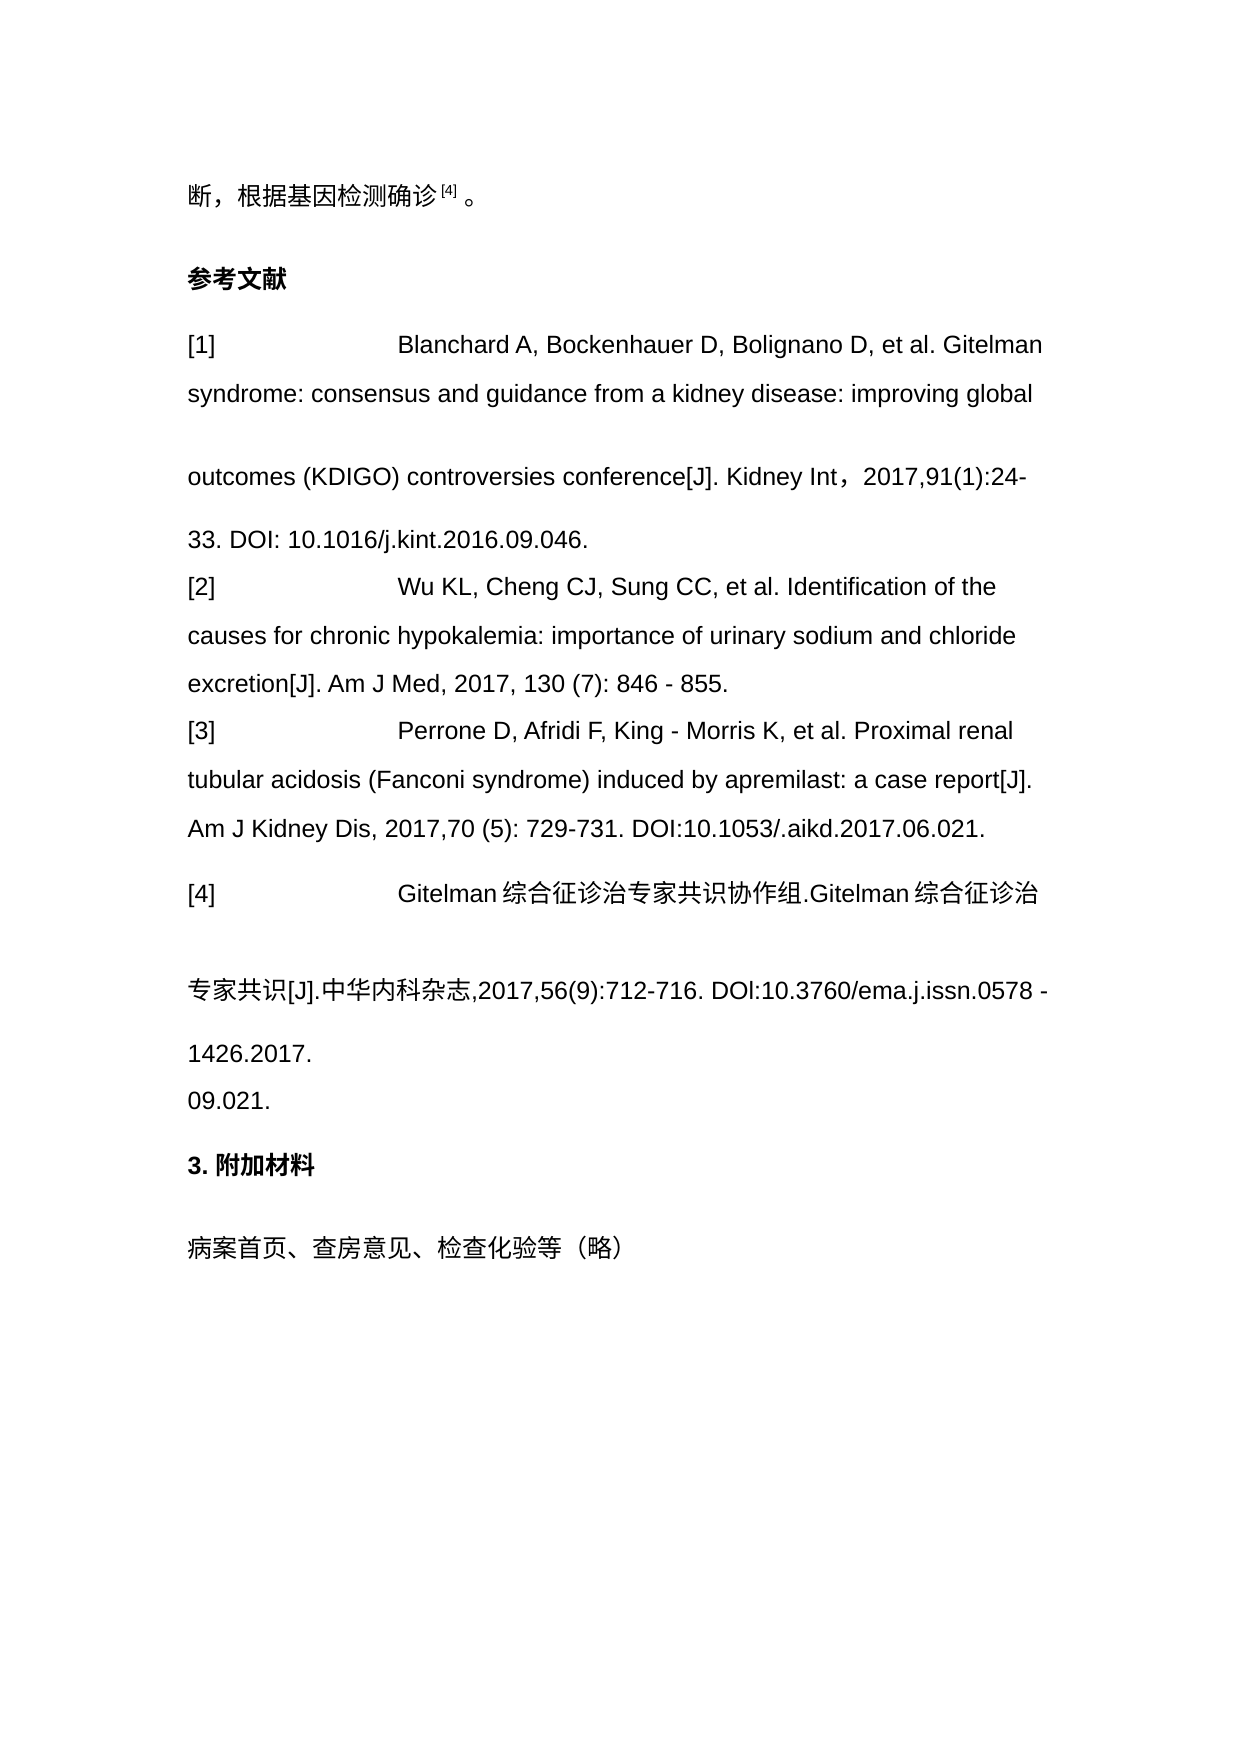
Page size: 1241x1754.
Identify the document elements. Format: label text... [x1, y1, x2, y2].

list Wu KL, Cheng CJ, Sung CC, et al. Identification of the causes for chronic hypokalemia: importance of urinary sodium and chloride excretion[J]. Am J Med, 2017, 130 (7): 846 - 855. [187, 570, 1053, 700]
text 3. 附加材料 [187, 1131, 1053, 1196]
text 09.021. [187, 1084, 1053, 1117]
list Perrone D, Afridi F, King - Morris K, et al. Proximal renal tubular acidosis (Fanconi syndrome) induced by apremilast: a case report[J]. Am J Kidney Dis, 2017,70 (5): 729-731. DOI:10.1053/.aikd.2017.06.021. [187, 714, 1053, 844]
text 参考文献 [187, 245, 1053, 310]
text 病案首页、查房意见、检查化验等（略） [187, 1214, 1053, 1279]
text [187, 162, 1053, 227]
list Gitelman综合征诊治专家共识协作组.Gitelman综合征诊治专家共识[J].中华内科杂志,2017,56(9):712-716. DOl:10.3760/ema.j.issn.0578 -1426.2017. [187, 859, 1053, 1070]
list Blanchard A, Bockenhauer D, Bolignano D, et al. Gitelman syndrome: consensus and guidance from a kidney disease: improving global outcomes (KDIGO) controversies conference[J]. Kidney Int，2017,91(1):24-33. DOI: 10.1016/j.kint.2016.09.046. [187, 328, 1053, 556]
